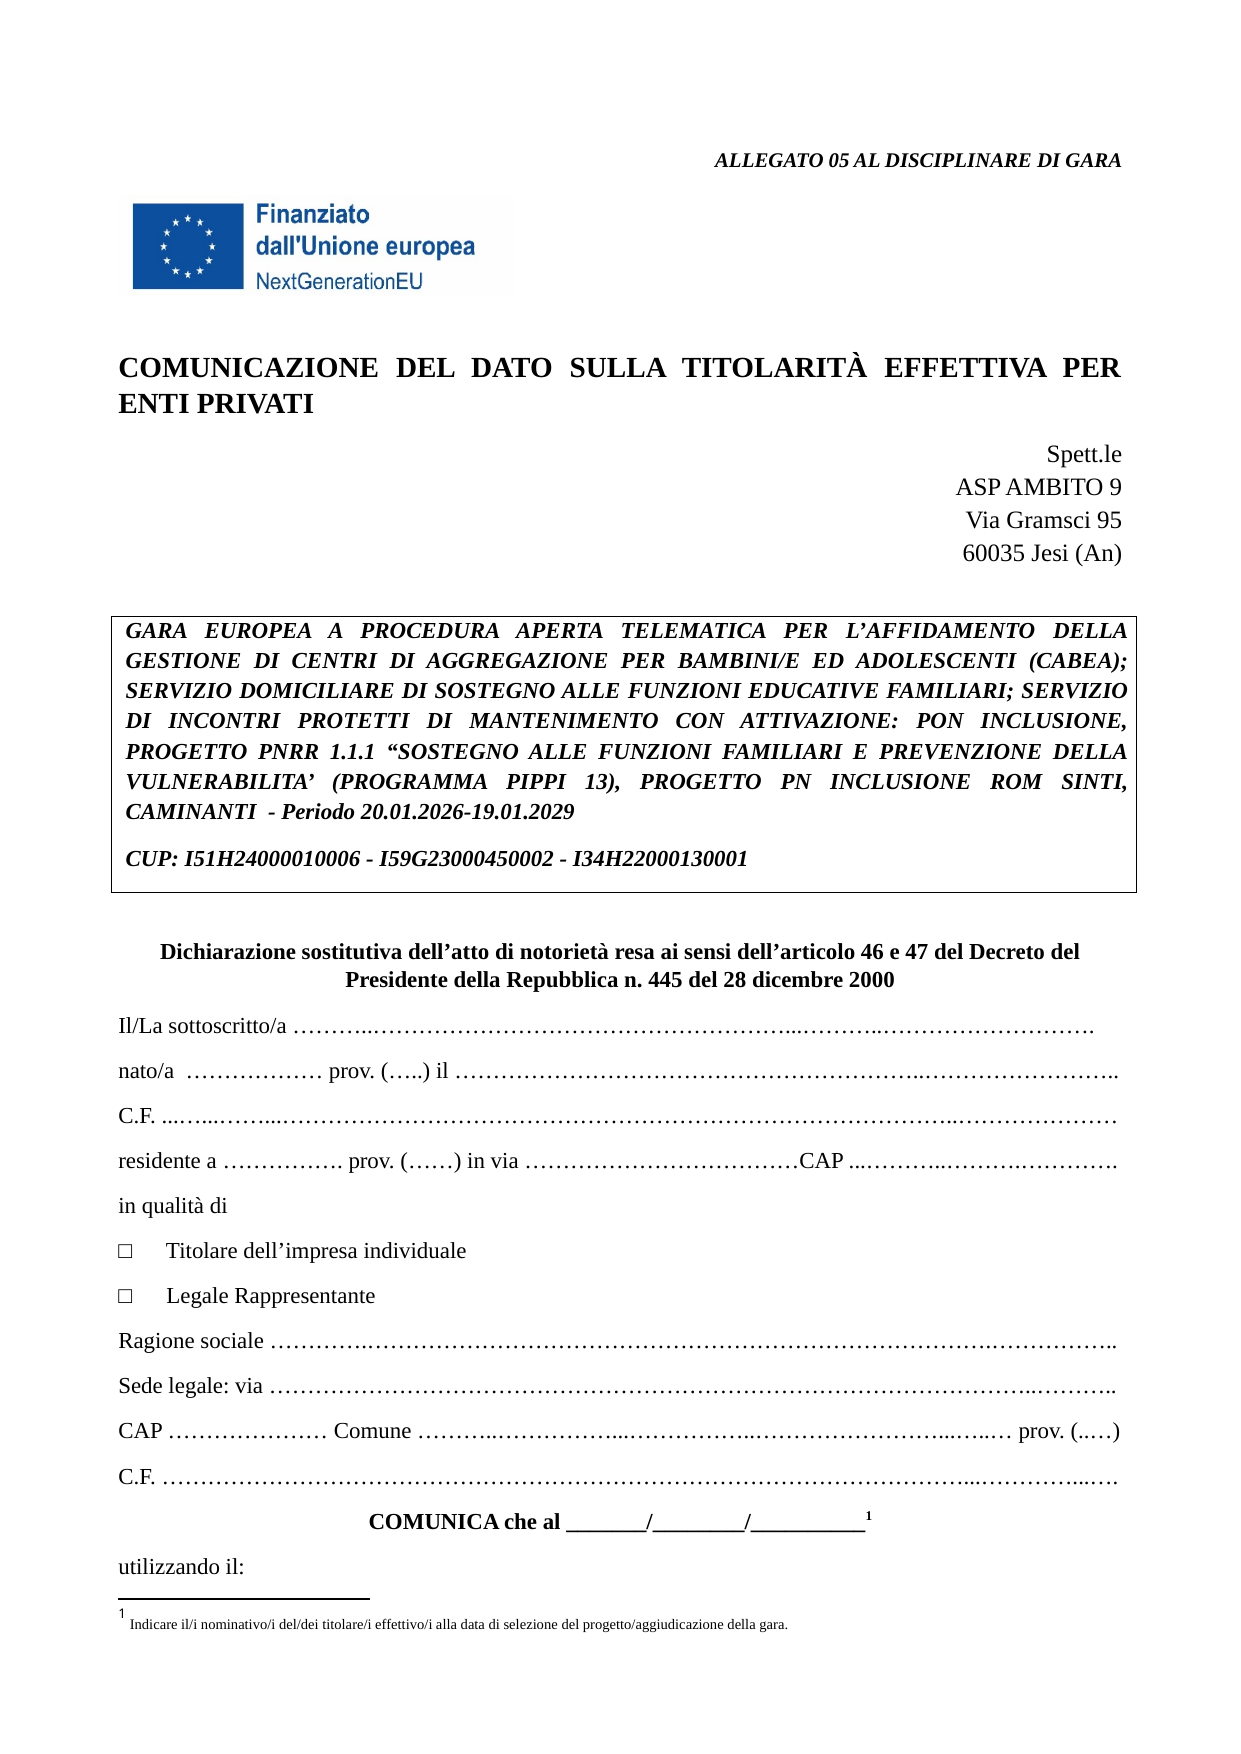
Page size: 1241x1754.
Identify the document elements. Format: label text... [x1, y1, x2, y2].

text COMUNICA che al _______/________/__________ [118, 1508, 1122, 1534]
text utilizzando il: [118, 1553, 1122, 1579]
text Dichiarazione sostitutiva dell’atto di notorietà resa ai sensi dell’articolo 46 e 47 del Decreto del Presidente della Repubblica n. 445 del 28 dicembre 2000 [118, 938, 1122, 993]
text Il/La sottoscritto/a ………..………………………………………………...………..………………………. [118, 1012, 1122, 1038]
text Via Gramsci 95 [118, 505, 1122, 533]
text □ Titolare dell’impresa individuale [118, 1237, 1122, 1263]
text Ragione sociale ………….……………………………………………………………………….…………….. [118, 1327, 1122, 1354]
text □ Legale Rappresentante [118, 1282, 1122, 1309]
text C.F. ……………………………………………………………………………………………...…………...…. [118, 1463, 1122, 1489]
picture [118, 195, 515, 297]
text CAP ………………… Comune ………..……………...……………..……………………...…..… prov. (..…) [118, 1418, 1122, 1444]
text Spett.le [634, 439, 1122, 467]
text nato/a ……………… prov. (…..) il ……………………………………………………..…………………….. [118, 1057, 1122, 1083]
text Sede legale: via ………………………………………………………………………………………..……….. [118, 1372, 1122, 1399]
text COMUNICAZIONE DEL DATO SULLA TITOLARITÀ EFFETTIVA PER ENTI PRIVATI [118, 350, 1122, 419]
text 60035 Jesi (An) [118, 538, 1122, 567]
text residente a ……………. prov. (……) in via ………………………………CAP ...………..……….…………. [118, 1147, 1122, 1173]
table_header GARA EUROPEA A PROCEDURA APERTA TELEMATICA PER L’AFFIDAMENTO DELLA GESTIONE DI CENTRI DI AGGREGAZIONE PER BAMBINI/E ED ADOLESCENTI (CABEA); SERVIZIO DOMICILIARE DI SOSTEGNO ALLE FUNZIONI EDUCATIVE FAMILIARI; SERVIZIO DI INCONTRI PROTETTI DI MANTENIMENTO CON ATTIVAZIONE: PON INCLUSIONE, PROGETTO PNRR 1.1.1 “SOSTEGNO ALLE FUNZIONI FAMILIARI E PREVENZIONE DELLA VULNERABILITA’ (PROGRAMMA PIPPI 13), PROGETTO PN INCLUSIONE ROM SINTI, CAMINANTI - Periodo 20.01.2026-19.01.2029 CUP: I51H24000010006 - I59G23000450002 - I34H22000130001 [112, 617, 1136, 892]
text ASP AMBITO 9 [118, 472, 1122, 501]
text C.F. ...…...……...……………………………………………………………………………..………………… [118, 1102, 1122, 1128]
text in qualità di [118, 1192, 1122, 1218]
text ALLEGATO 05 AL DISCIPLINARE DI GARA [118, 148, 1122, 172]
